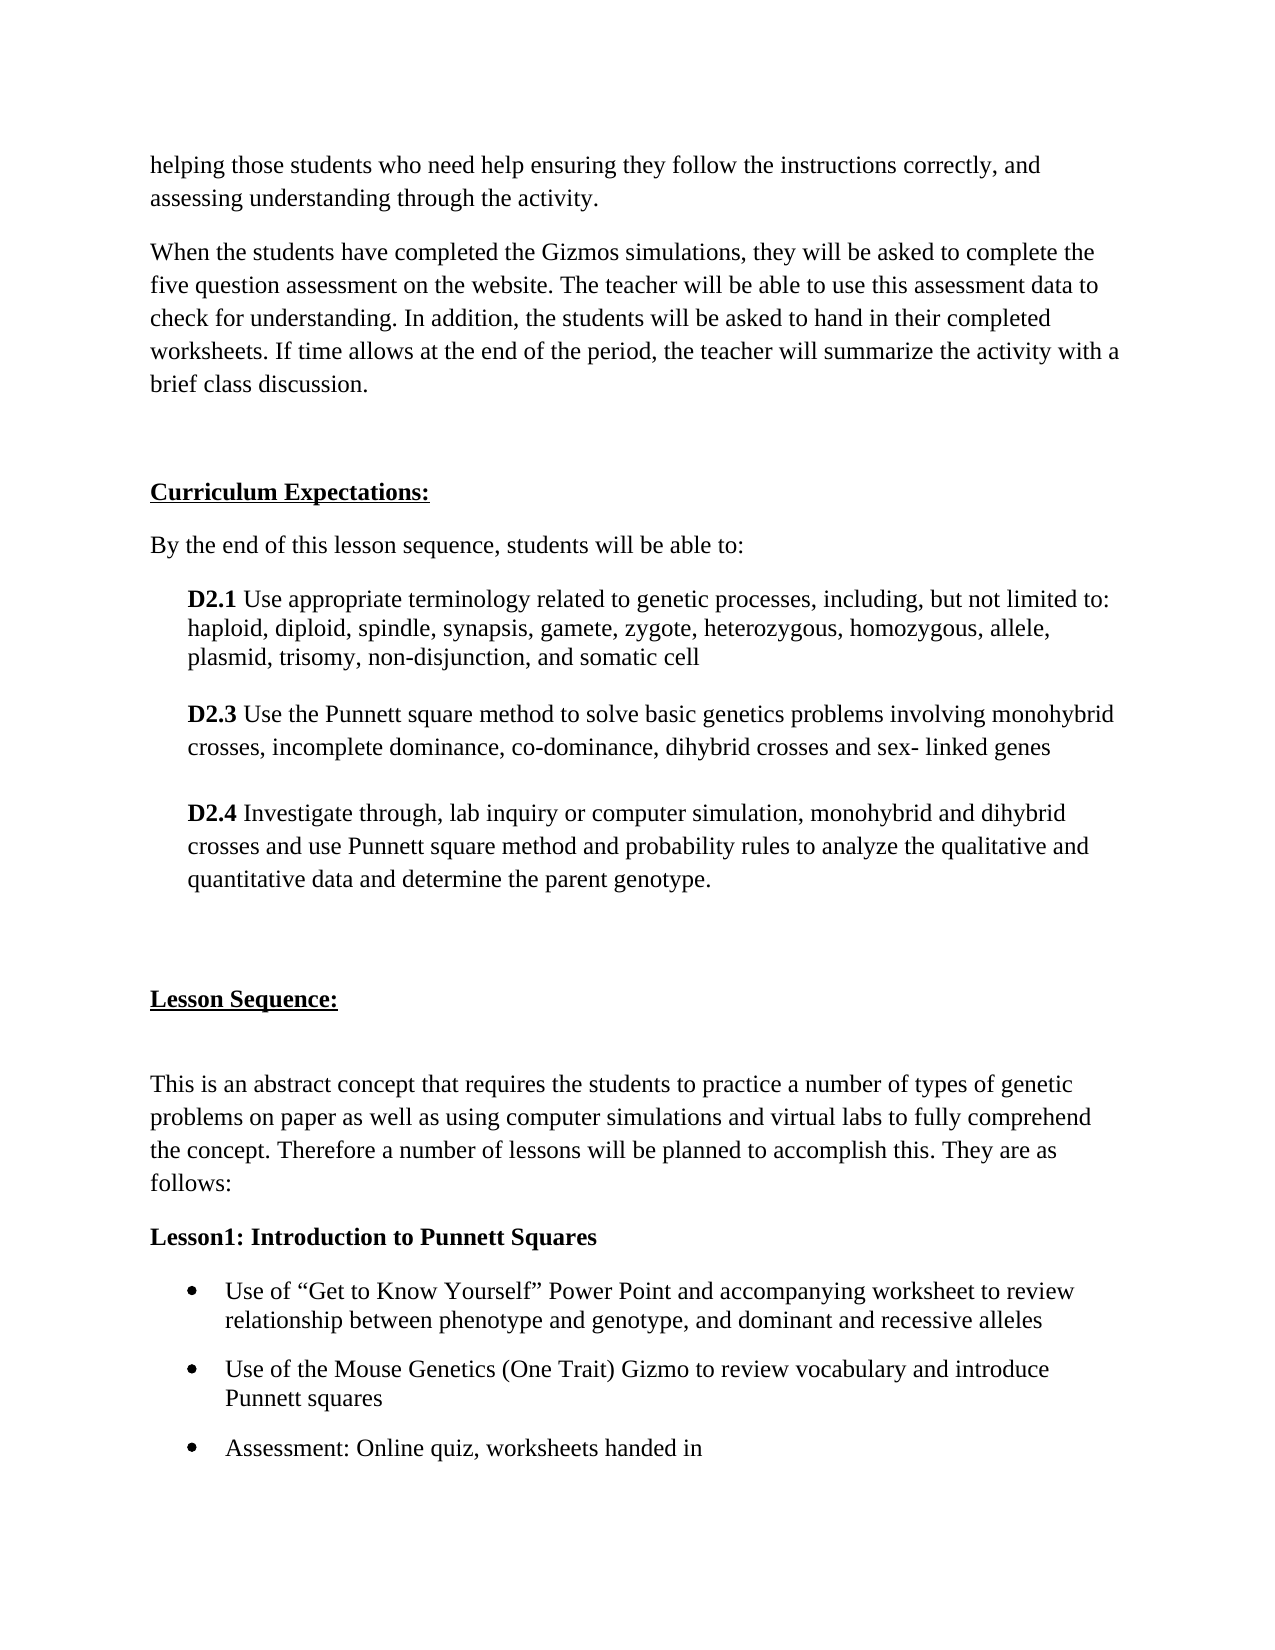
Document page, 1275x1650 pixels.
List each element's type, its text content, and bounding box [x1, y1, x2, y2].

text When the students have completed the Gizmos simulations, they will be asked to complete the five question assessment on the website. The teacher will be able to use this assessment data to check for understanding. In addition, the students will be asked to hand in their completed worksheets. If time allows at the end of the period, the teacher will summarize the activity with a brief class discussion. [150, 237, 1125, 398]
list Assessment: Online quiz, worksheets handed in [187, 1433, 1125, 1489]
list Use of “Get to Know Yourself” Power Point and accompanying worksheet to review relationship between phenotype and genotype, and dominant and recessive alleles [187, 1276, 1125, 1333]
list Use of the Mouse Genetics (One Trait) Gizmo to review vocabulary and introduce Punnett squares [187, 1354, 1125, 1412]
text Curriculum Expectations: [150, 477, 1125, 505]
text This is an abstract concept that requires the students to practice a number of types of genetic problems on paper as well as using computer simulations and virtual labs to fully comprehend the concept. Therefore a number of lessons will be planned to accomplish this. They are as follows: [150, 1069, 1125, 1197]
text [150, 150, 1125, 212]
list D2.4 Investigate through, lab inquiry or computer simulation, monohybrid and dihybrid crosses and use Punnett square method and probability rules to analyze the qualitative and quantitative data and determine the parent genotype. [187, 798, 1125, 893]
text By the end of this lesson sequence, students will be able to: [150, 531, 1125, 559]
subtitle Lesson Sequence: [150, 984, 1125, 1013]
text D2.1 Use appropriate terminology related to genetic processes, including, but not limited to: haploid, diploid, spindle, synapsis, gamete, zygote, heterozygous, homozygous, allele, plasmid, trisomy, non-disjunction, and somatic cell [187, 584, 1125, 671]
text Lesson1: Introduction to Punnett Squares [150, 1222, 1125, 1251]
list D2.3 Use the Punnett square method to solve basic genetics problems involving monohybrid crosses, incomplete dominance, co-dominance, dihybrid crosses and sex- linked genes [187, 699, 1125, 761]
